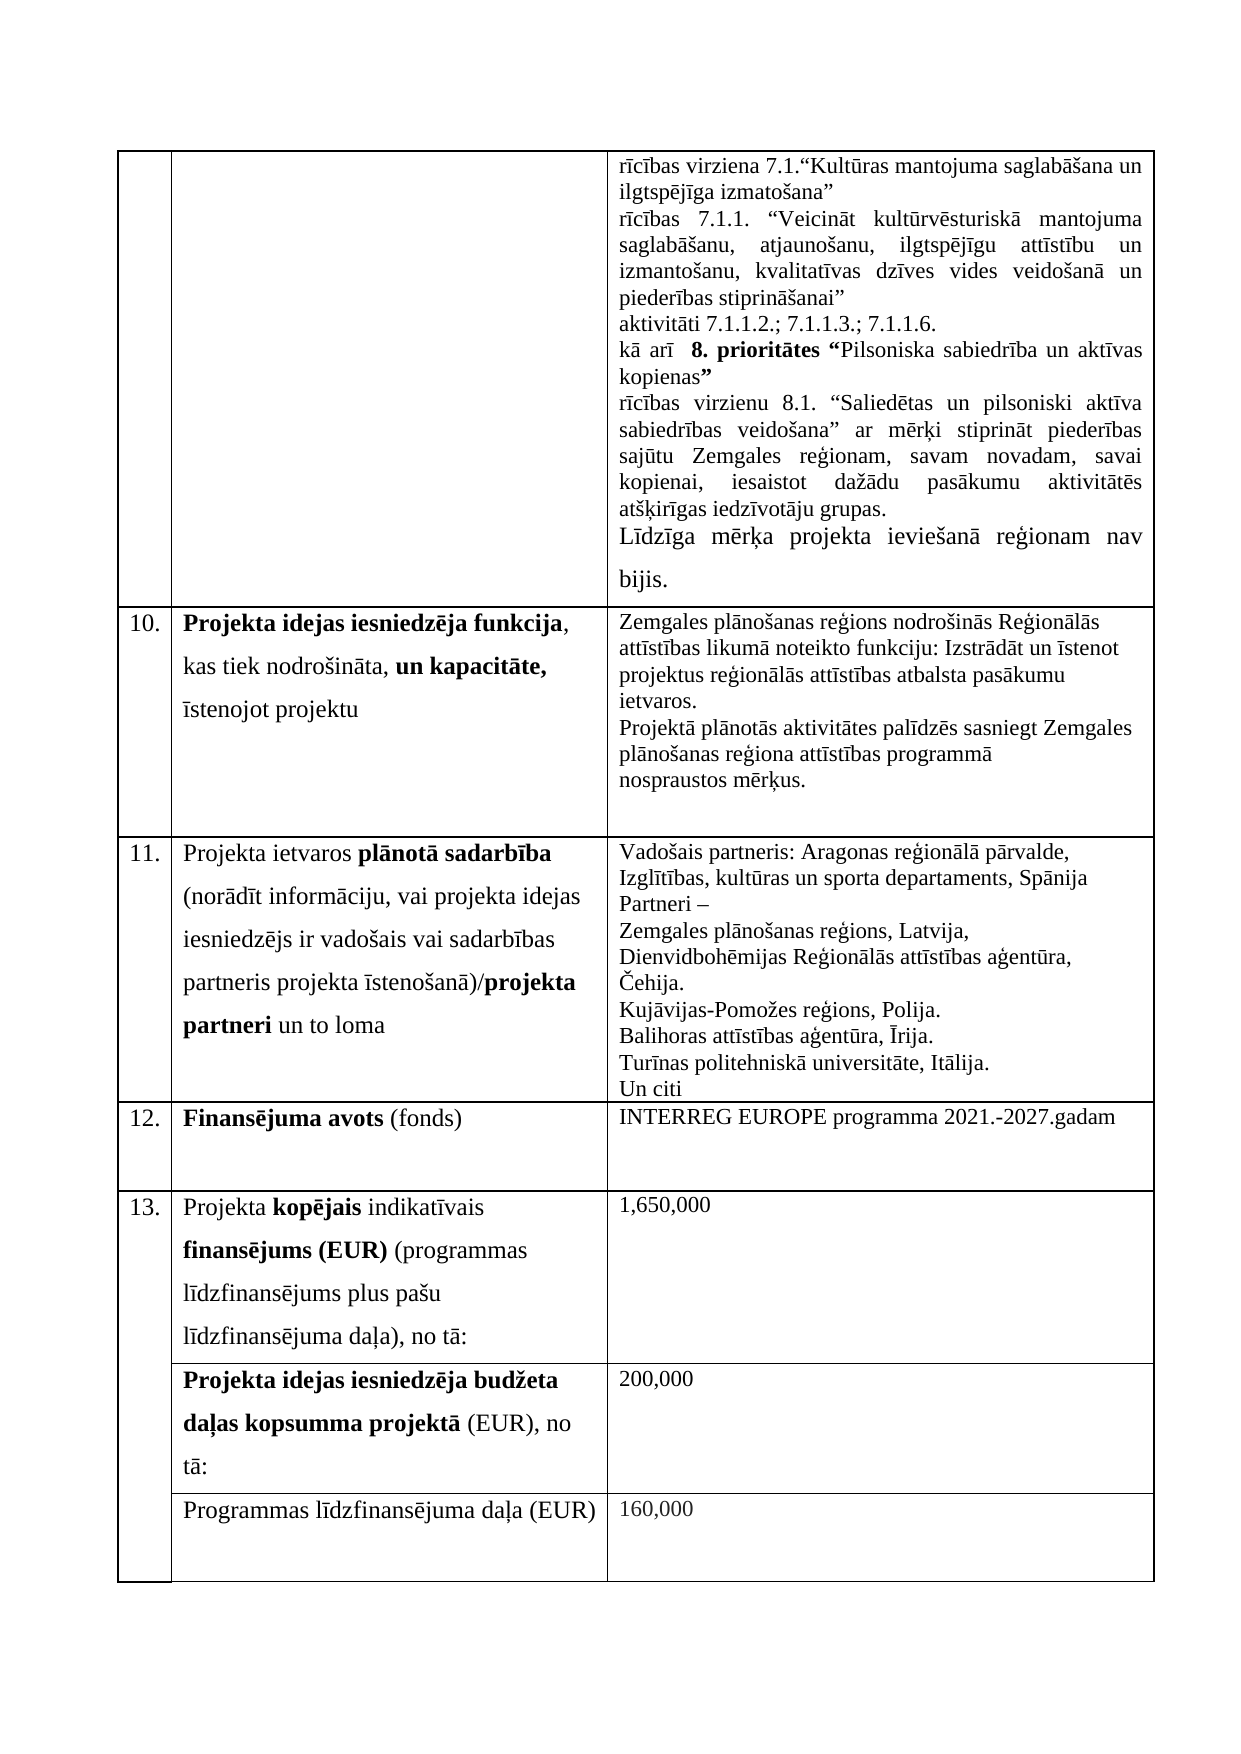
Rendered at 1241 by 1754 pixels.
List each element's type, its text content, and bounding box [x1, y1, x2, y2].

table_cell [172, 152, 607, 606]
table_cell 160,000 [608, 1494, 1153, 1581]
table_cell Zemgales plānošanas reģions nodrošinās Reģionālās attīstības likumā noteikto funkciju: Izstrādāt un īstenot projektus reģionālās attīstības atbalsta pasākumu ietvaros. Projektā plānotās aktivitātes palīdzēs sasniegt Zemgales plānošanas reģiona attīstības programmā nospraustos mērķus. [608, 608, 1153, 836]
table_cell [608, 152, 1153, 606]
table_cell 10. [119, 608, 171, 836]
table_cell 9. [119, 152, 171, 606]
table_cell Vadošais partneris: Aragonas reģionālā pārvalde, Izglītības, kultūras un sporta departaments, Spānija Partneri – Zemgales plānošanas reģions, Latvija, Dienvidbohēmijas Reģionālās attīstības aģentūra, Čehija. Kujāvijas-Pomožes reģions, Polija. Balihoras attīstības aģentūra, Īrija. Turīnas politehniskā universitāte, Itālija. Un citi [608, 838, 1153, 1101]
table_cell Projekta idejas iesniedzēja funkcija, kas tiek nodrošināta, un kapacitāte, īstenojot projektu [172, 608, 607, 836]
table_cell 200,000 [608, 1364, 1153, 1493]
table_cell Finansējuma avots (fonds) [172, 1103, 607, 1189]
table_cell 1,650,000 [608, 1192, 1153, 1363]
table_cell 12. [119, 1103, 171, 1189]
table_cell 11. [119, 838, 171, 1101]
table_cell 13. [119, 1192, 171, 1581]
table_cell INTERREG EUROPE programma 2021.-2027.gadam [608, 1103, 1153, 1189]
table_cell Projekta kopējais indikatīvais finansējums (EUR) (programmas līdzfinansējums plus pašu līdzfinansējuma daļa), no tā: [172, 1192, 607, 1363]
table_cell Projekta ietvaros plānotā sadarbība (norādīt informāciju, vai projekta idejas iesniedzējs ir vadošais vai sadarbības partneris projekta īstenošanā)/projekta partneri un to loma [172, 838, 607, 1101]
table_cell Programmas līdzfinansējuma daļa (EUR) [172, 1494, 607, 1581]
table_cell Projekta idejas iesniedzēja budžeta daļas kopsumma projektā (EUR), no tā: [172, 1364, 607, 1493]
